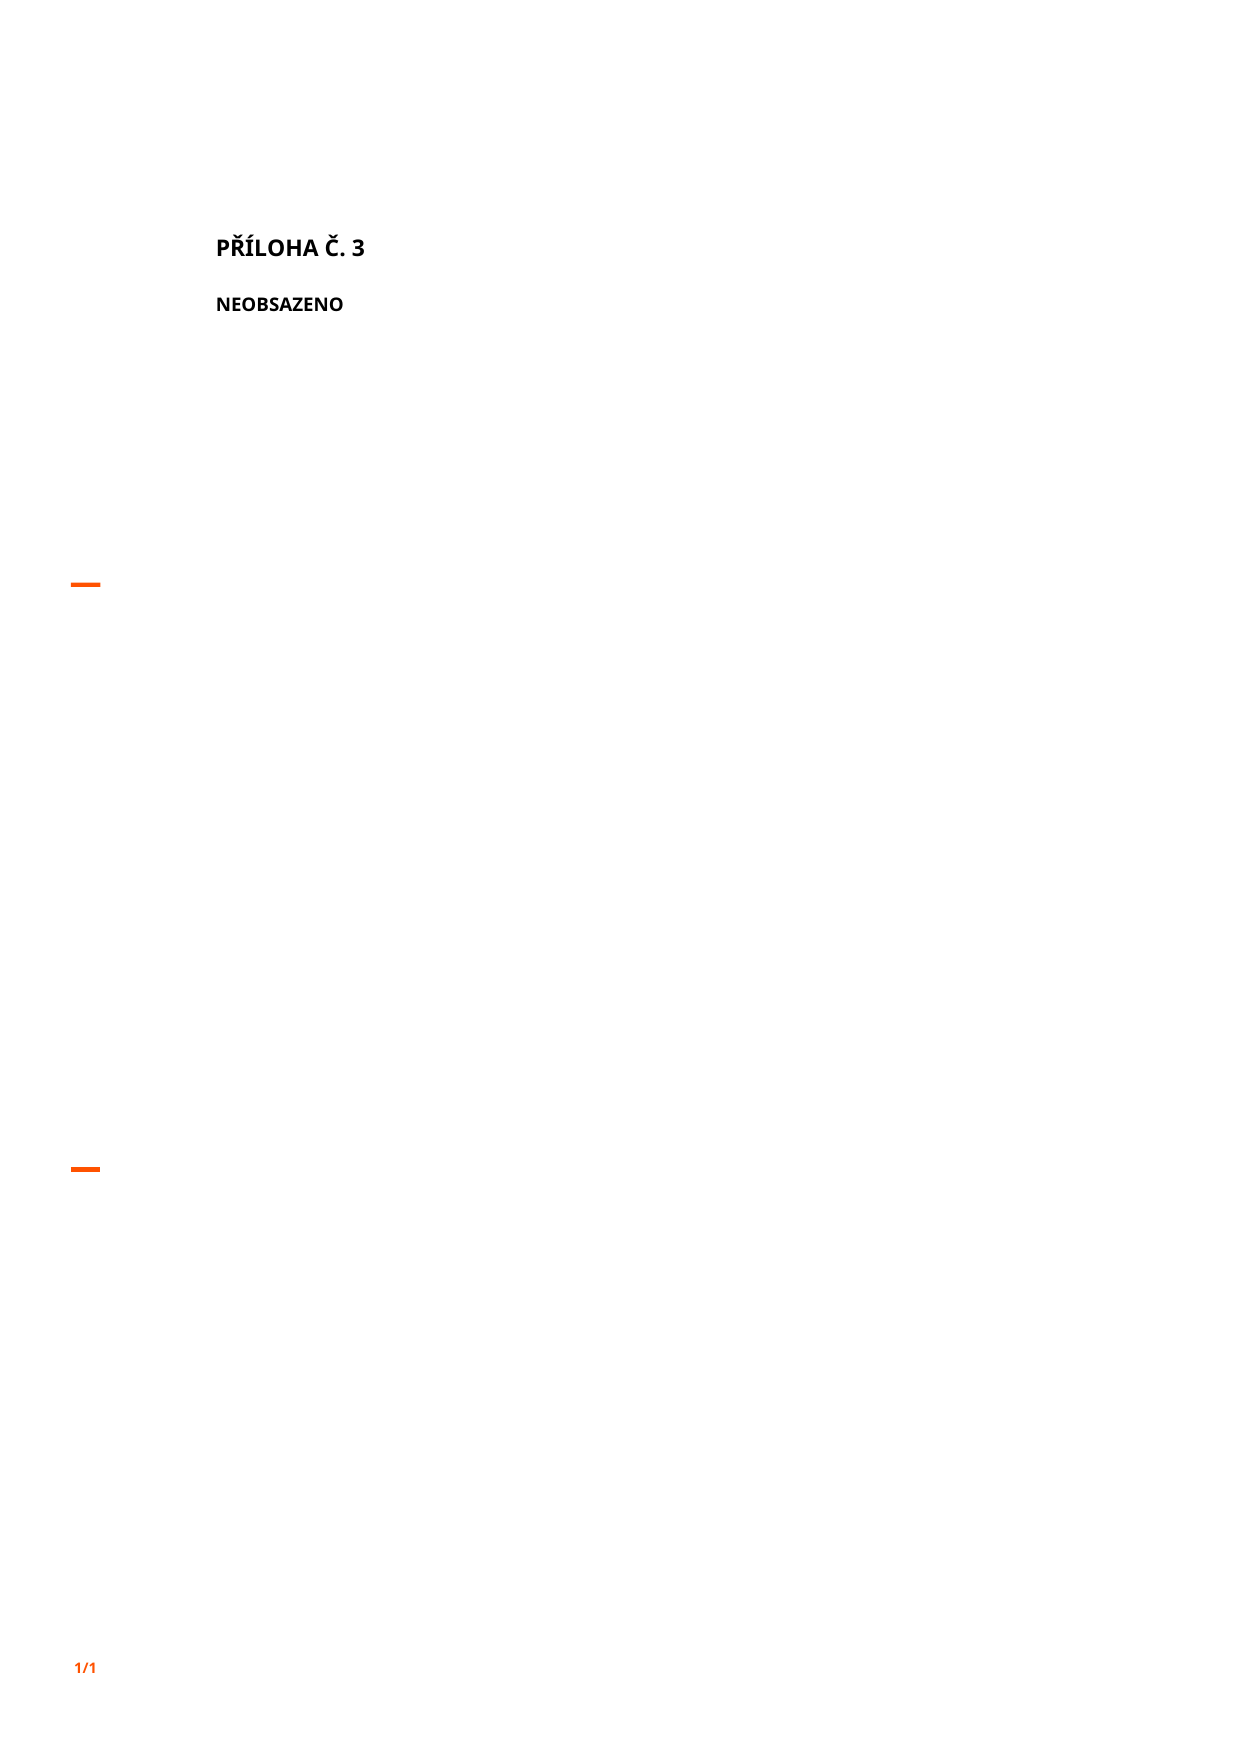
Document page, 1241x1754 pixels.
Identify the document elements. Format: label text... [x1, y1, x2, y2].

text Příloha č. 3 [216, 232, 1122, 263]
text NEOBSAZENO [216, 291, 1122, 317]
